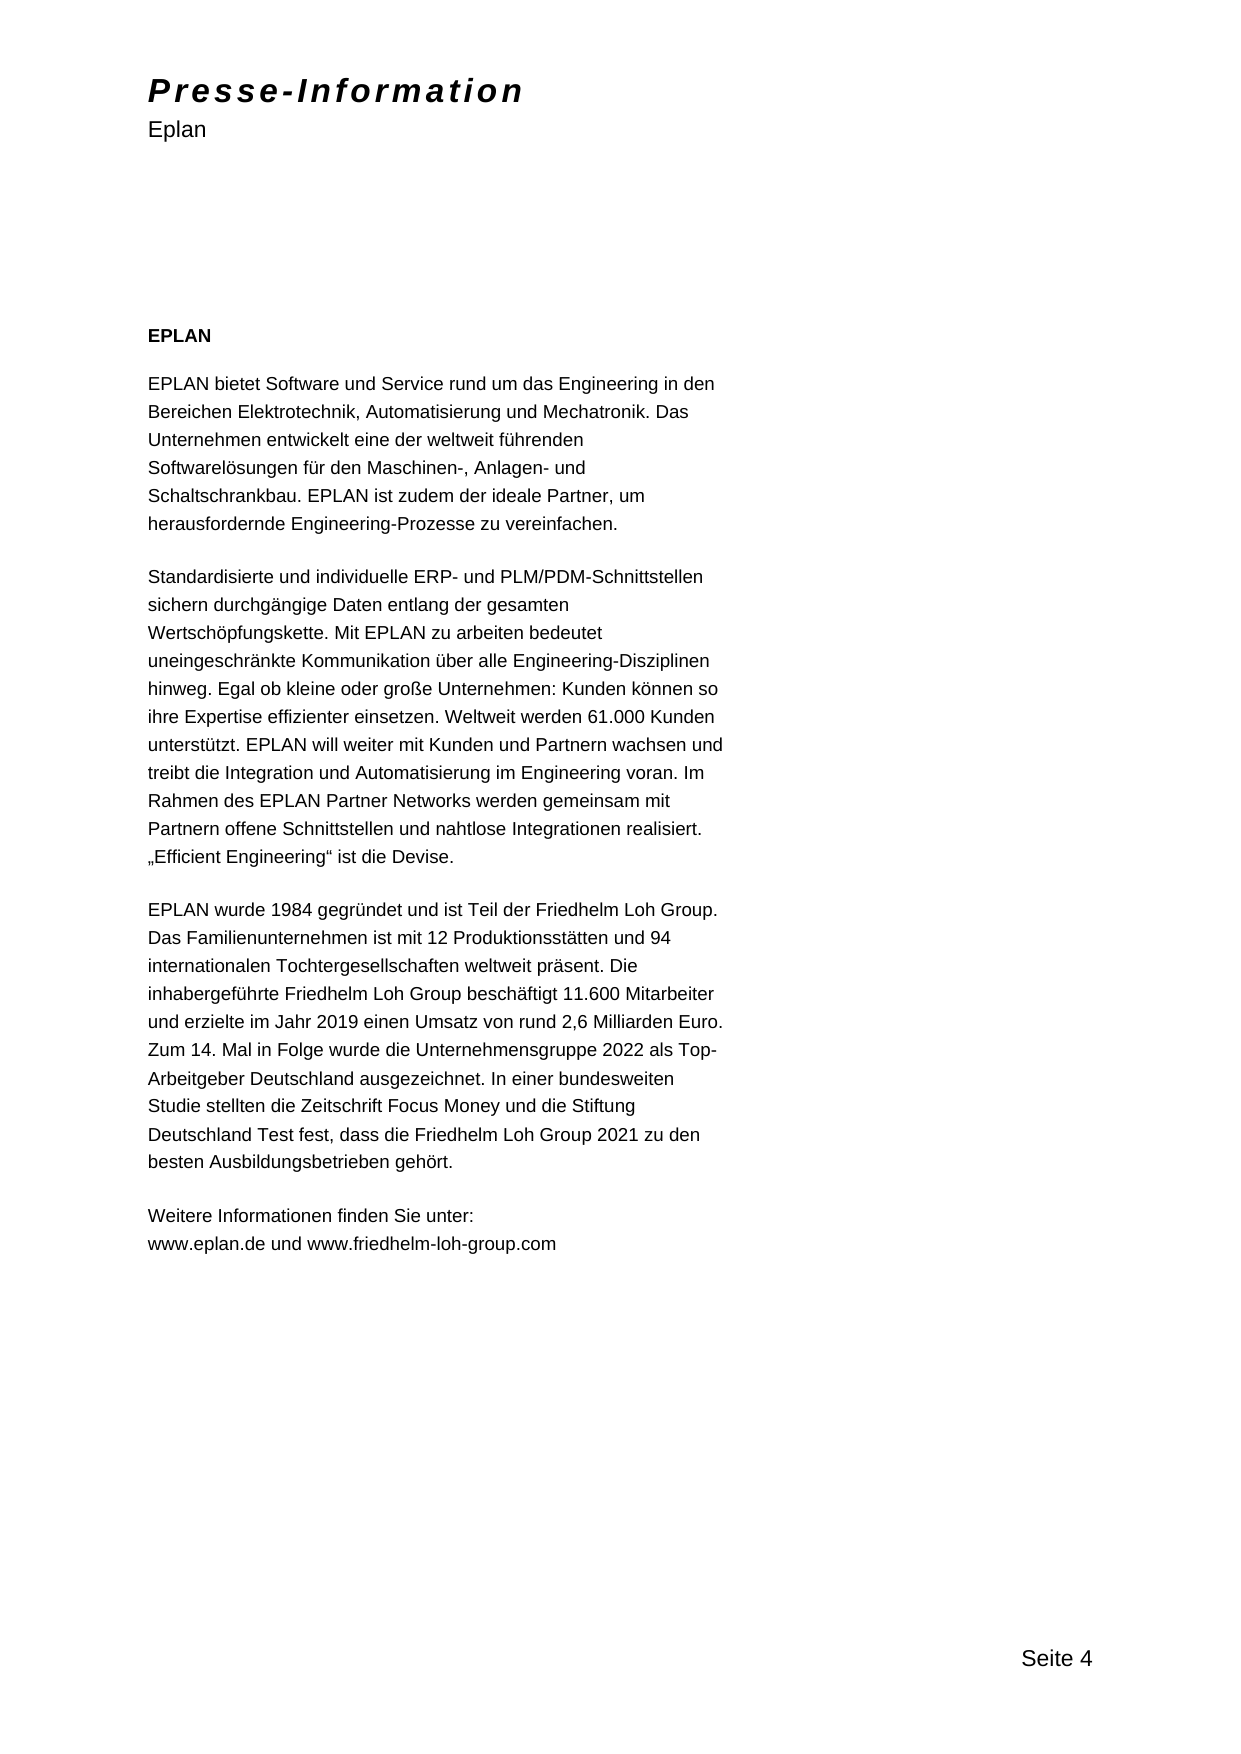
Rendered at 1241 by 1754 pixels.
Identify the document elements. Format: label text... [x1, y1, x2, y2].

text EPLAN [148, 325, 1092, 346]
text EPLAN wurde 1984 gegründet und ist Teil der Friedhelm Loh Group. Das Familienunternehmen ist mit 12 Produktionsstätten und 94 internationalen Tochtergesellschaften weltweit präsent. Die inhabergeführte Friedhelm Loh Group beschäftigt 11.600 Mitarbeiter und erzielte im Jahr 2019 einen Umsatz von rund 2,6 Milliarden Euro. Zum 14. Mal in Folge wurde die Unternehmensgruppe 2022 als Top-Arbeitgeber Deutschland ausgezeichnet. In einer bundesweiten Studie stellten die Zeitschrift Focus Money und die Stiftung Deutschland Test fest, dass die Friedhelm Loh Group 2021 zu den besten Ausbildungsbetrieben gehört. [148, 899, 729, 1173]
text www.eplan.de und www.friedhelm-loh-group.com [148, 1232, 729, 1254]
text Standardisierte und individuelle ERP- und PLM/PDM-Schnittstellen sichern durchgängige Daten entlang der gesamten Wertschöpfungskette. Mit EPLAN zu arbeiten bedeutet uneingeschränkte Kommunikation über alle Engineering-Disziplinen hinweg. Egal ob kleine oder große Unternehmen: Kunden können so ihre Expertise effizienter einsetzen. Weltweit werden 61.000 Kunden unterstützt. EPLAN will weiter mit Kunden und Partnern wachsen und treibt die Integration und Automatisierung im Engineering voran. Im Rahmen des EPLAN Partner Networks werden gemeinsam mit Partnern offene Schnittstellen und nahtlose Integrationen realisiert. „Efficient Engineering“ ist die Devise. [148, 566, 738, 868]
text Weitere Informationen finden Sie unter: [148, 1204, 729, 1226]
text EPLAN bietet Software und Service rund um das Engineering in den Bereichen Elektrotechnik, Automatisierung und Mechatronik. Das Unternehmen entwickelt eine der weltweit führenden Softwarelösungen für den Maschinen-, Anlagen- und Schaltschrankbau. EPLAN ist zudem der ideale Partner, um herausfordernde Engineering-Prozesse zu vereinfachen. [148, 373, 738, 534]
